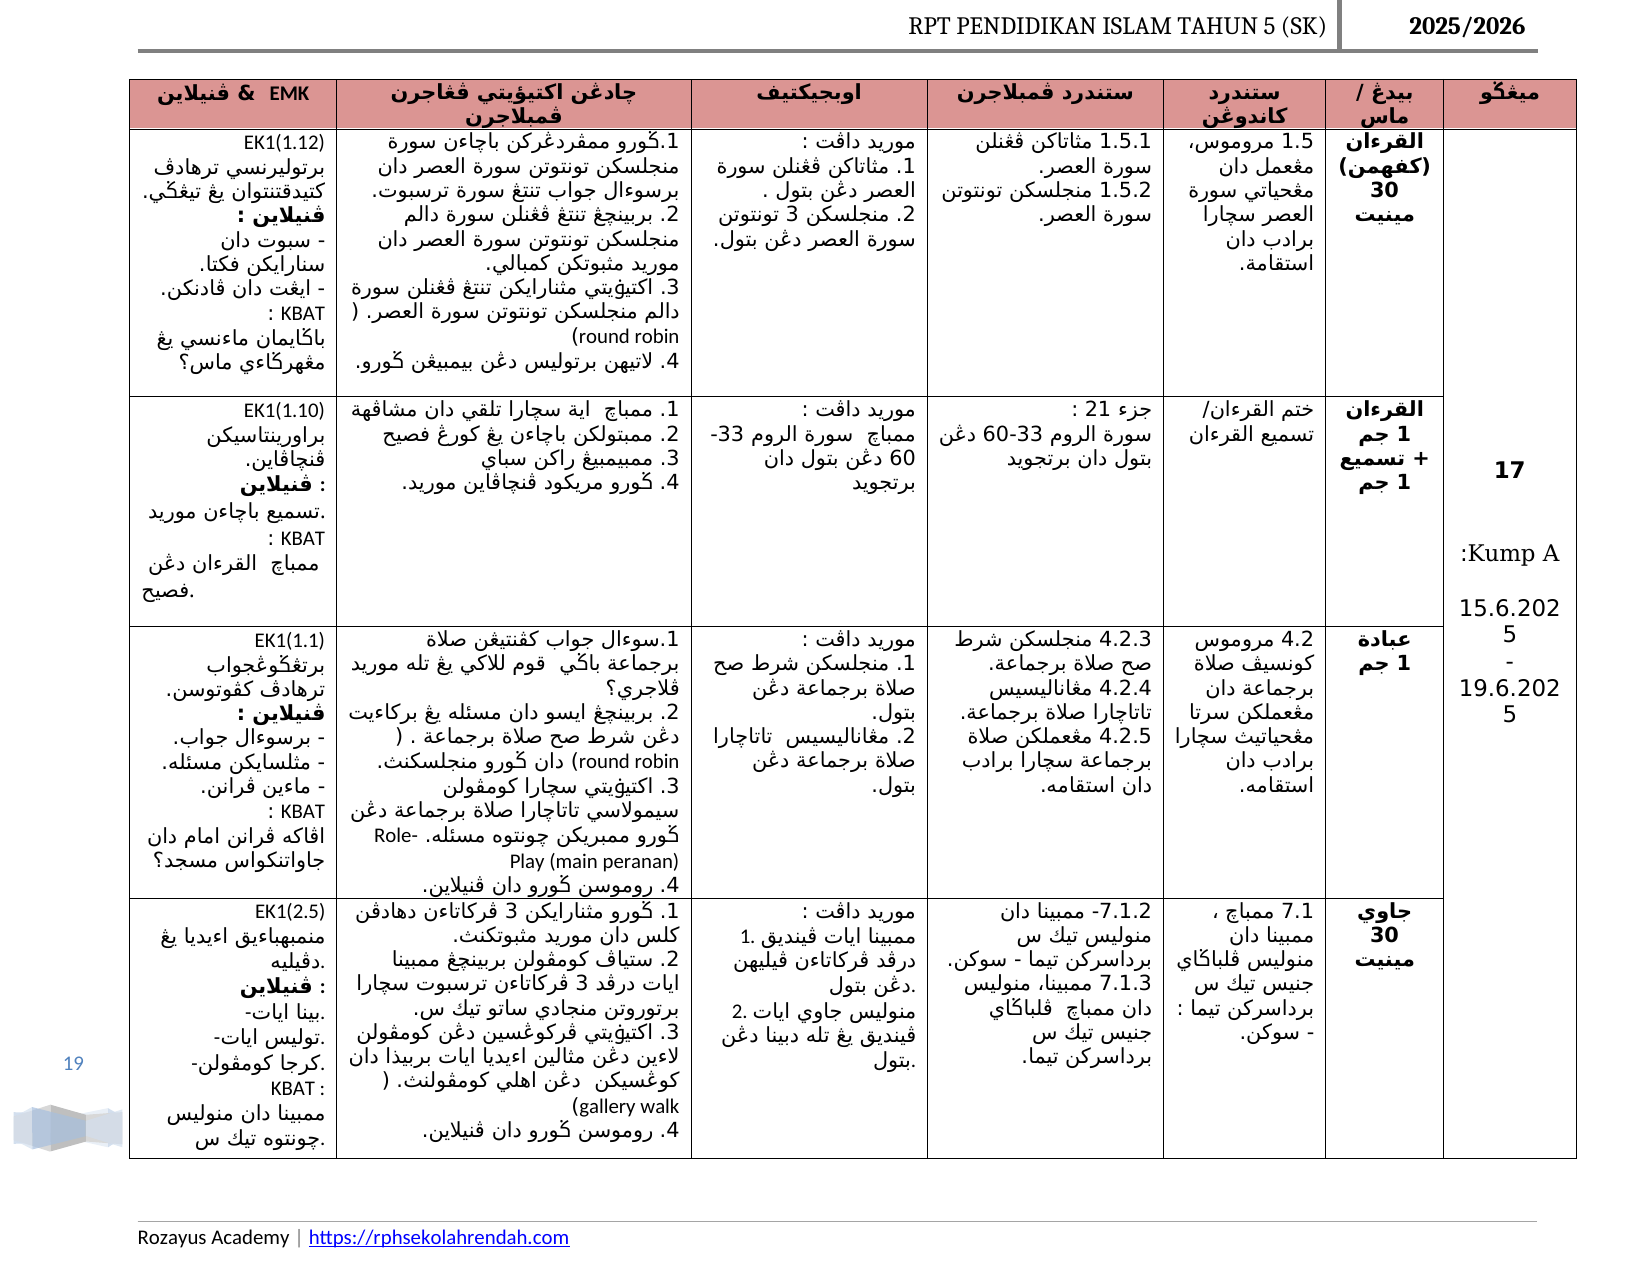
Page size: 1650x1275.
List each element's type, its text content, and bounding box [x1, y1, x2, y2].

table_cell 1.ݢورو ممڤردڠركن باچاءن سورة منجلسكن تونتوتن سورة العصر دان برسوءال جواب تنتڠ سورة ترسبوت. 2. بربينچڠ تنتڠ ڤڠنلن سورة دالم منجلسكن تونتوتن سورة العصر دان موريد مثبوتكن كمبالي. 3. اكتيۏيتي مثنارايكن تنتڠ ڤڠنلن سورة دالم منجلسكن تونتوتن سورة العصر. (round robin) 4. لاتيهن برتوليس دڠن بيمبيڠن ݢورو. [337, 130, 691, 396]
table_header بيدڠ / ماس [1326, 80, 1443, 128]
table_cell 1.5 مروموس، مڠعمل دان مڠحياتي سورة العصر سچارا برادب دان استقامة. [1164, 130, 1325, 396]
table_cell EK1(1.10) براورينتاسيكن ڤنچاڤاين. ڤنيلاين : تسميع باچاءن موريد. KBAT : ممباچ القرءان دڠن فصيح. [130, 397, 336, 626]
table_cell 1.سوءال جواب كڤنتيڠن صلاة برجماعة باݢي قوم للاكي يڠ تله موريد ڤلاجري؟ 2. بربينچڠ ايسو دان مسئله يڠ بركاءيت دڠن شرط صح صلاة برجماعة . (round robin) دان ݢورو منجلسكنث. 3. اكتيۏيتي سچارا كومڤولن سيمولاسي تاتاچارا صلاة برجماعة دڠن ݢورو ممبريكن چونتوه مسئله. Role-Play (main peranan) 4. روموسن ݢورو دان ڤنيلاين. [337, 627, 691, 898]
table_cell 4.2 مروموس كونسيڤ صلاة برجماعة دان مڠعملكن سرتا مڠحياتيث سچارا برادب دان استقامه. [1164, 627, 1325, 898]
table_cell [130, 899, 336, 1158]
table_cell جزء 21 : سورة الروم 33-60 دڠن بتول دان برتجويد [928, 397, 1163, 626]
table_cell موريد داڤت : 1. منجلسكن شرط صح صلاة برجماعة دڠن بتول. 2. مڠاناليسيس تاتاچارا صلاة برجماعة دڠن بتول. [692, 627, 927, 898]
table_cell ختم القرءان/ تسميع القرءان [1164, 397, 1325, 626]
table_header ميڠݢو [1444, 80, 1576, 128]
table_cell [337, 899, 691, 1158]
table_cell جاوي 30 مينيت [1326, 899, 1443, 1158]
table_cell 17 Kump A: 15.6.2025 - 19.6.2025 [1444, 130, 1576, 1158]
table_cell موريد داڤت : 1. مثاتاكن ڤڠنلن سورة العصر دڠن بتول . 2. منجلسكن 3 تونتوتن سورة العصر دڠن بتول. [692, 130, 927, 396]
table_cell عبادة 1 جم [1326, 627, 1443, 898]
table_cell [928, 899, 1163, 1158]
table_header ستندرد ڤمبلاجرن [928, 80, 1163, 128]
table_header چادڠن اكتيؤيتي ڤڠاجرن ڤمبلاجرن [337, 80, 691, 128]
table_cell 4.2.3 منجلسكن شرط صح صلاة برجماعة. 4.2.4 مڠاناليسيس تاتاچارا صلاة برجماعة. 4.2.5 مڠعملكن صلاة برجماعة سچارا برادب دان استقامه. [928, 627, 1163, 898]
table_cell EK1(1.1) برتڠݢوڠجواب ترهادڤ كڤوتوسن. ڤنيلاين : - برسوءال جواب. - مثلسايكن مسئله. - ماءين ڤرانن. KBAT : اڤاكه ڤرانن امام دان جاواتنكواس مسجد؟ [130, 627, 336, 898]
table_cell القرءان 1 جم + تسميع 1 جم [1326, 397, 1443, 626]
table_header EMK & ڤنيلاين [130, 80, 336, 128]
table_cell 1. ممباچ اية سچارا تلقي دان مشاڤهة 2. ممبتولكن باچاءن يڠ كورڠ فصيح 3. ممبيمبيڠ راكن سباي 4. ݢورو مريكود ڤنچاڤاين موريد. [337, 397, 691, 626]
table_cell 1.5.1 مثاتاكن ڤڠنلن سورة العصر. 1.5.2 منجلسكن تونتوتن سورة العصر. [928, 130, 1163, 396]
table_header ستندرد كاندوڠن [1164, 80, 1325, 128]
table_header اوبجيكتيف [692, 80, 927, 128]
table_cell EK1(1.12) برتوليرنسي ترهادڤ كتيدقتنتوان يڠ تيڠݢي. ڤنيلاين : - سبوت دان سنارايكن فكتا. - ايڠت دان ڤادنكن. KBAT : باݢايمان ماءنسي يڠ مڠهرݢاءي ماس؟ [130, 130, 336, 396]
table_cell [692, 899, 927, 1158]
table_cell القرءان (كفهمن) 30 مينيت [1326, 130, 1443, 396]
table_cell موريد داڤت : ممباچ سورة الروم 33-60 دڠن بتول دان برتجويد [692, 397, 927, 626]
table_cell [1164, 899, 1325, 1158]
